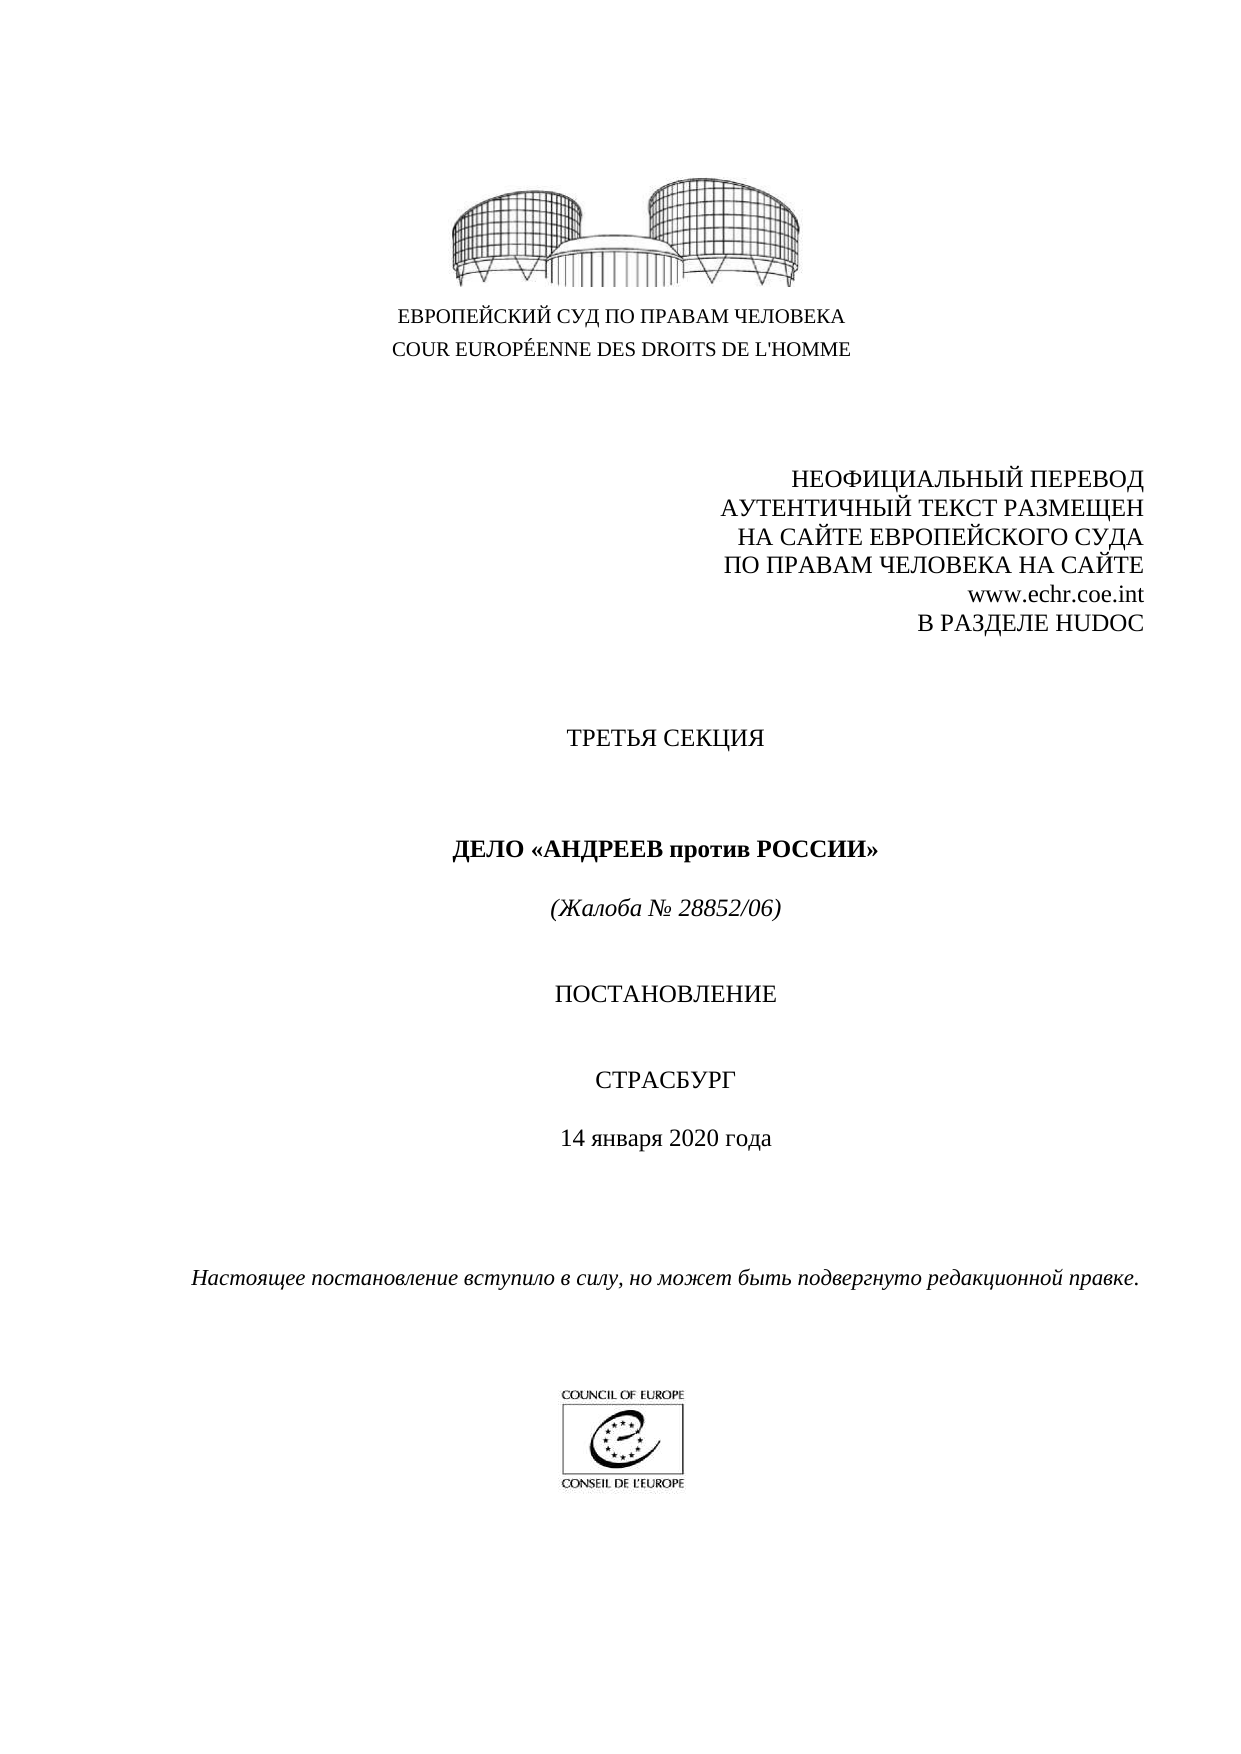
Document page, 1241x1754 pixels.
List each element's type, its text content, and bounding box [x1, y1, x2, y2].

text (Жалоба № 28852/06) [187, 893, 1144, 922]
text ПОСТАНОВЛЕНИЕ [187, 979, 1144, 1008]
text ЕВРОПЕЙСКИЙ СУД ПО ПРАВАМ ЧЕЛОВЕКА COUR EUROPÉENNE DES DROITS DE L'HOMME [189, 296, 1053, 363]
picture [432, 169, 809, 287]
text СТРАСБУРГ [187, 1065, 1144, 1094]
picture [550, 1366, 691, 1506]
text 14 января 2020 года [187, 1123, 1144, 1152]
text НА САЙТЕ ЕВРОПЕЙСКОГО СУДА [187, 522, 1144, 550]
text ДЕЛО «АНДРЕЕВ против РОССИИ» [187, 838, 1144, 863]
text ПО ПРАВАМ ЧЕЛОВЕКА НА САЙТЕ [187, 550, 1144, 579]
text www.echr.coe.int [187, 579, 1144, 608]
text АУТЕНТИЧНЫЙ ТЕКСТ РАЗМЕЩЕН [187, 493, 1144, 522]
text В РАЗДЕЛЕ HUDOC [187, 608, 1144, 637]
text Настоящее постановление вступило в силу, но может быть подвергнуто редакционной правке. [187, 1267, 1144, 1289]
text НЕОФИЦИАЛЬНЫЙ ПЕРЕВОД [187, 464, 1144, 493]
text ТРЕТЬЯ СЕКЦИЯ [187, 723, 1144, 752]
